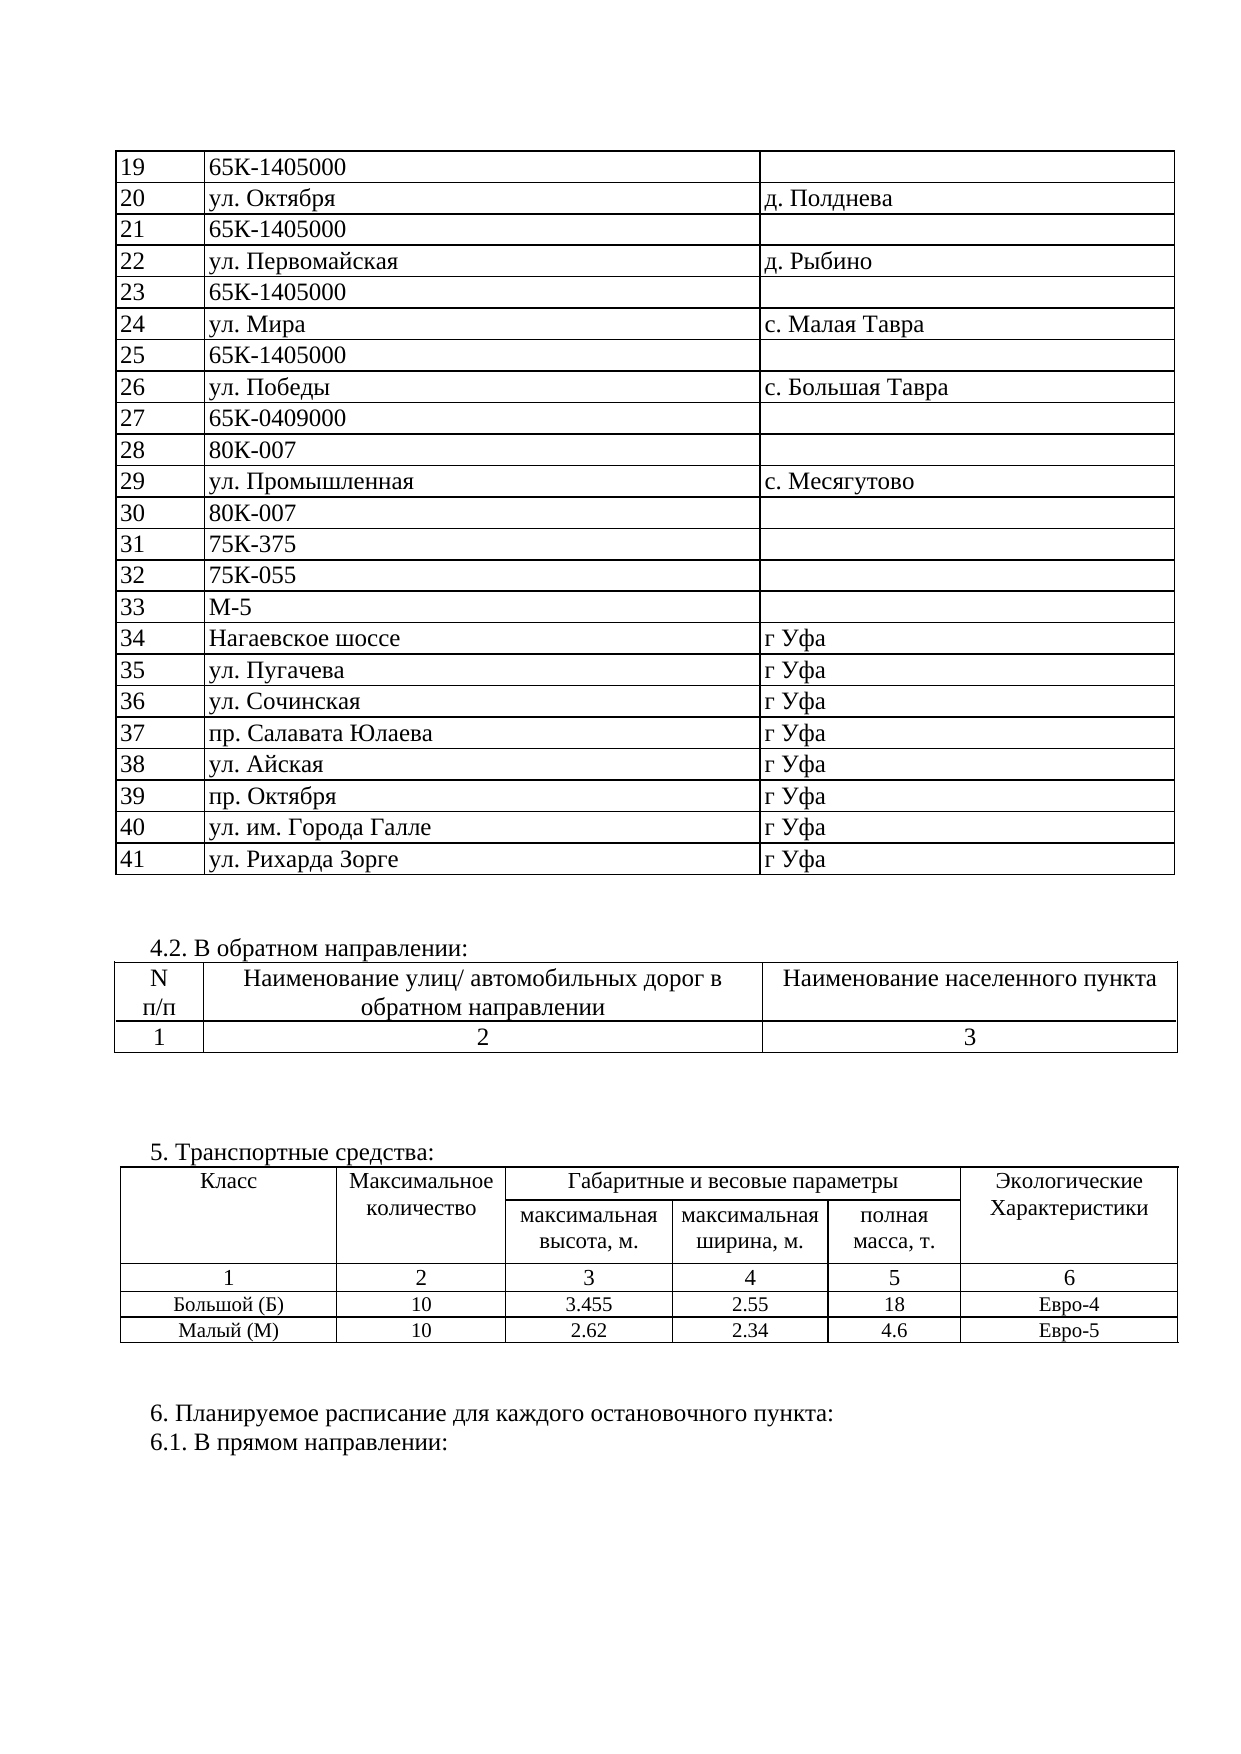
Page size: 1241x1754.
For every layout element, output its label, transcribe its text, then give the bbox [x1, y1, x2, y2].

table_cell 35 [117, 655, 204, 685]
text 6. Планируемое расписание для каждого остановочного пункта: [150, 1398, 1090, 1427]
table_cell [761, 498, 1174, 527]
text 4.2. В обратном направлении: [150, 933, 1090, 961]
table_cell 6 [961, 1264, 1177, 1291]
table_cell [761, 340, 1174, 370]
table_cell с. Месягутово [761, 466, 1174, 496]
table_cell 32 [117, 561, 204, 590]
table_cell 1 [121, 1264, 336, 1291]
table_cell [761, 592, 1174, 622]
table_cell г Уфа [761, 686, 1174, 716]
table_cell 18 [829, 1292, 960, 1316]
table_cell 10 [337, 1292, 505, 1316]
table_cell 22 [117, 246, 204, 276]
table_cell Большой (Б) [121, 1292, 336, 1316]
table_cell 65К-0409000 [205, 403, 759, 433]
table_cell М-5 [205, 592, 759, 622]
table_cell Малый (М) [121, 1318, 336, 1342]
table_header Класс [121, 1168, 336, 1263]
table_cell г Уфа [761, 655, 1174, 685]
table_cell ул. Сочинская [205, 686, 759, 716]
table_cell г Уфа [761, 812, 1174, 842]
table_cell 2 [337, 1264, 505, 1291]
table_cell г Уфа [761, 718, 1174, 748]
table_header Экологические Характеристики [961, 1168, 1177, 1263]
table_cell 29 [117, 466, 204, 496]
table_cell 10 [337, 1318, 505, 1342]
table_cell Евро-5 [961, 1318, 1177, 1342]
table_cell 39 [117, 781, 204, 811]
table_cell г Уфа [761, 749, 1174, 779]
table_cell 3.455 [506, 1292, 672, 1316]
table_cell 34 [117, 623, 204, 653]
table_cell 28 [117, 435, 204, 464]
table_cell 30 [117, 498, 204, 527]
table_cell ул. Победы [205, 372, 759, 402]
table_cell 65К-1405000 [205, 152, 759, 181]
table_cell 24 [117, 309, 204, 339]
table_cell 21 [117, 215, 204, 244]
table_cell 38 [117, 749, 204, 779]
table_cell г Уфа [761, 781, 1174, 811]
table_cell 80К-007 [205, 435, 759, 464]
table_cell 4.6 [829, 1318, 960, 1342]
table_cell пр. Салавата Юлаева [205, 718, 759, 748]
table_cell ул. Первомайская [205, 246, 759, 276]
table_cell ул. Айская [205, 749, 759, 779]
table_cell [761, 152, 1174, 181]
table_header N п/п [115, 963, 203, 1020]
table_cell 41 [117, 844, 204, 873]
table_cell [761, 435, 1174, 464]
table_cell 33 [117, 592, 204, 622]
text 5. Транспортные средства: [150, 1137, 1090, 1166]
table_cell д. Полднева [761, 183, 1174, 213]
text 6.1. В прямом направлении: [150, 1427, 1090, 1456]
table_cell 19 [117, 152, 204, 181]
table_cell [761, 529, 1174, 559]
table_header Габаритные и весовые параметры [506, 1168, 960, 1199]
table_cell 23 [117, 277, 204, 307]
table_cell 80К-007 [205, 498, 759, 527]
table_cell 75К-055 [205, 561, 759, 590]
table_cell 65К-1405000 [205, 277, 759, 307]
table_cell ул. Мира [205, 309, 759, 339]
table_cell [761, 277, 1174, 307]
table_cell Нагаевское шоссе [205, 623, 759, 653]
table_cell ул. Пугачева [205, 655, 759, 685]
table_cell полная масса, т. [829, 1201, 960, 1263]
table_cell [761, 215, 1174, 244]
table_cell ул. Октября [205, 183, 759, 213]
table_cell 36 [117, 686, 204, 716]
table_cell 1 [115, 1021, 203, 1052]
table_cell 65К-1405000 [205, 340, 759, 370]
table_header Наименование улиц/ автомобильных дорог в обратном направлении [204, 963, 762, 1020]
table_cell пр. Октября [205, 781, 759, 811]
table_cell г Уфа [761, 844, 1174, 873]
table_cell 40 [117, 812, 204, 842]
table_cell [761, 403, 1174, 433]
table_cell 27 [117, 403, 204, 433]
table_cell 2.34 [673, 1318, 827, 1342]
table_cell 5 [829, 1264, 960, 1291]
table_cell г Уфа [761, 623, 1174, 653]
table_cell 26 [117, 372, 204, 402]
table_cell 37 [117, 718, 204, 748]
table_cell 3 [506, 1264, 672, 1291]
table_cell 2 [204, 1022, 762, 1052]
table_cell максимальная высота, м. [506, 1201, 672, 1263]
table_header Максимальное количество [337, 1168, 505, 1263]
table_cell 2.62 [506, 1318, 672, 1342]
table_cell с. Малая Тавра [761, 309, 1174, 339]
table_header Наименование населенного пункта [763, 963, 1177, 1020]
table_cell с. Большая Тавра [761, 372, 1174, 402]
table_cell д. Рыбино [761, 246, 1174, 276]
table_cell ул. им. Города Галле [205, 812, 759, 842]
table_cell 3 [763, 1020, 1177, 1052]
table_cell 25 [117, 340, 204, 370]
table_cell 65К-1405000 [205, 215, 759, 244]
table_cell 2.55 [673, 1292, 827, 1316]
table_cell 75К-375 [205, 529, 759, 559]
table_cell 4 [673, 1264, 827, 1291]
table_cell [761, 561, 1174, 590]
table_cell ул. Промышленная [205, 466, 759, 496]
table_cell 31 [117, 529, 204, 559]
table_cell ул. Рихарда Зорге [205, 844, 759, 873]
table_cell Евро-4 [961, 1292, 1177, 1316]
table_cell максимальная ширина, м. [673, 1201, 827, 1263]
table_cell 20 [117, 183, 204, 213]
